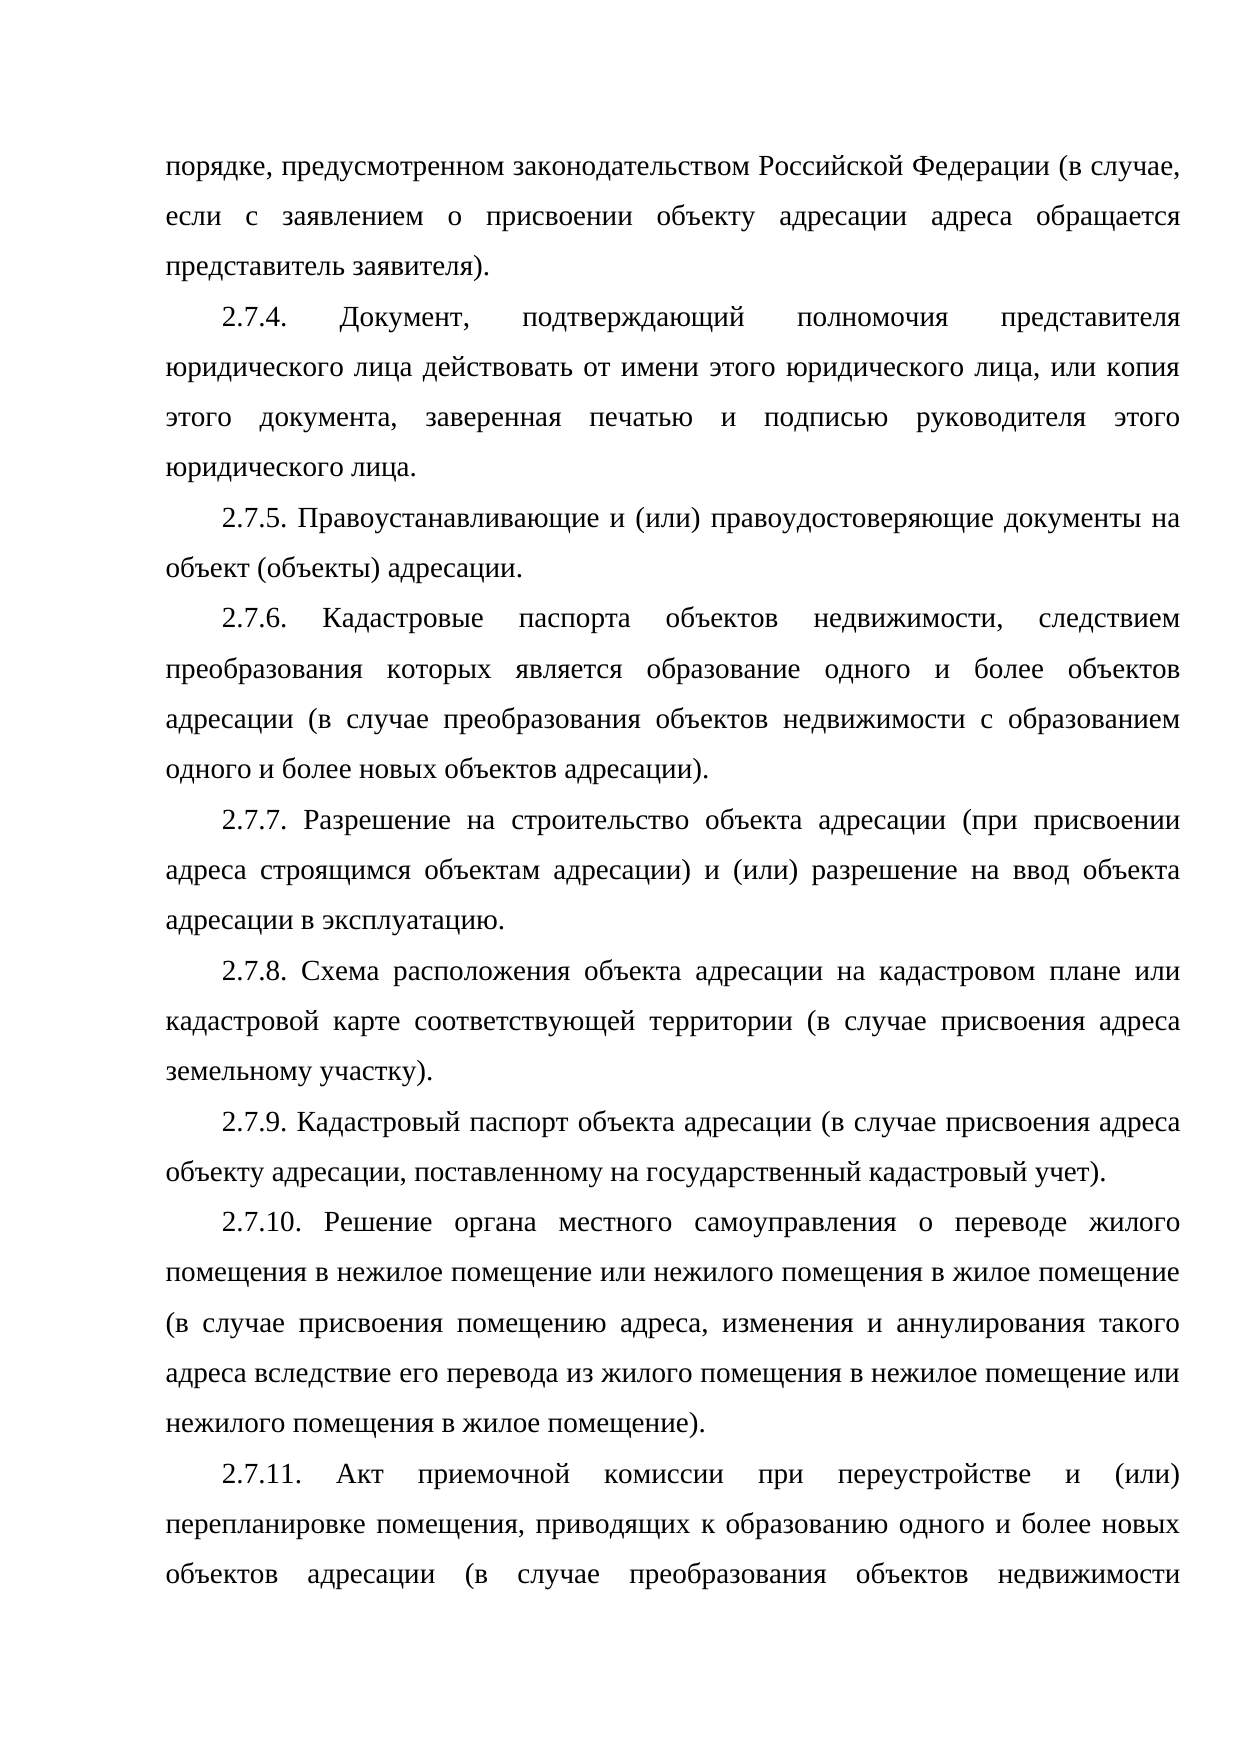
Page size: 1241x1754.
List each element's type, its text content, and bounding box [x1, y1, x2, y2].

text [165, 148, 1181, 282]
text 2.7.10. Решение органа местного самоуправления о переводе жилого помещения в нежилое помещение или нежилого помещения в жилое помещение (в случае присвоения помещению адреса, изменения и аннулирования такого адреса вследствие его перевода из жилого помещения в нежилое помещение или нежилого помещения в жилое помещение). [165, 1204, 1181, 1439]
text 2.7.8. Схема расположения объекта адресации на кадастровом плане или кадастровой карте соответствующей территории (в случае присвоения адреса земельному участку). [165, 953, 1181, 1087]
text 2.7.4. Документ, подтверждающий полномочия представителя юридического лица действовать от имени этого юридического лица, или копия этого документа, заверенная печатью и подписью руководителя этого юридического лица. [165, 299, 1181, 483]
text 2.7.7. Разрешение на строительство объекта адресации (при присвоении адреса строящимся объектам адресации) и (или) разрешение на ввод объекта адресации в эксплуатацию. [165, 802, 1181, 936]
text 2.7.6. Кадастровые паспорта объектов недвижимости, следствием преобразования которых является образование одного и более объектов адресации (в случае преобразования объектов недвижимости с образованием одного и более новых объектов адресации). [165, 601, 1181, 785]
text 2.7.9. Кадастровый паспорт объекта адресации (в случае присвоения адреса объекту адресации, поставленному на государственный кадастровый учет). [165, 1104, 1181, 1187]
text 2.7.5. Правоустанавливающие и (или) правоудостоверяющие документы на объект (объекты) адресации. [165, 500, 1181, 584]
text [165, 1456, 1181, 1590]
